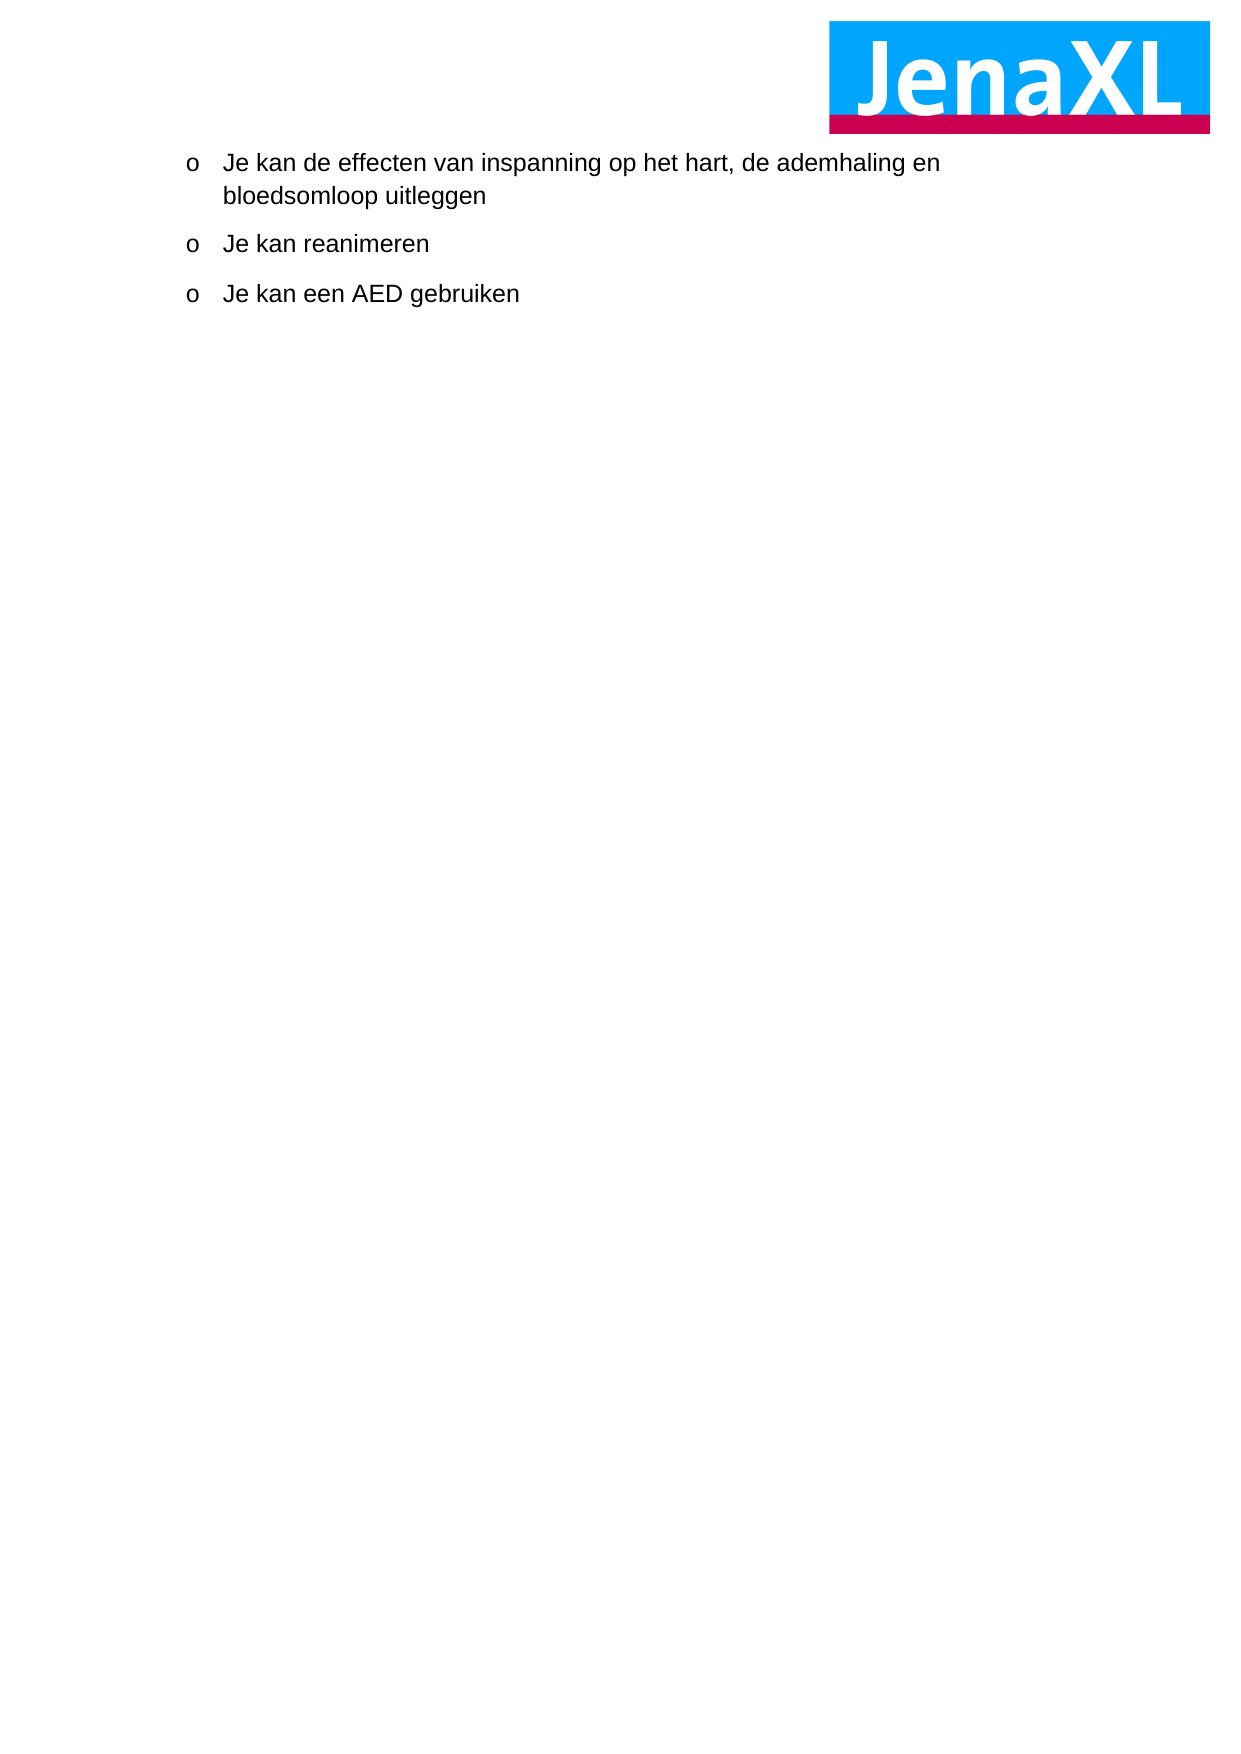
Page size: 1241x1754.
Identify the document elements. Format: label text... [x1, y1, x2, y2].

list Je kan een AED gebruiken [185, 278, 1093, 309]
list Je kan de effecten van inspanning op het hart, de ademhaling en bloedsomloop uitleggen [185, 148, 1093, 209]
picture [829, 25, 1210, 134]
list Je kan reanimeren [185, 228, 1093, 259]
